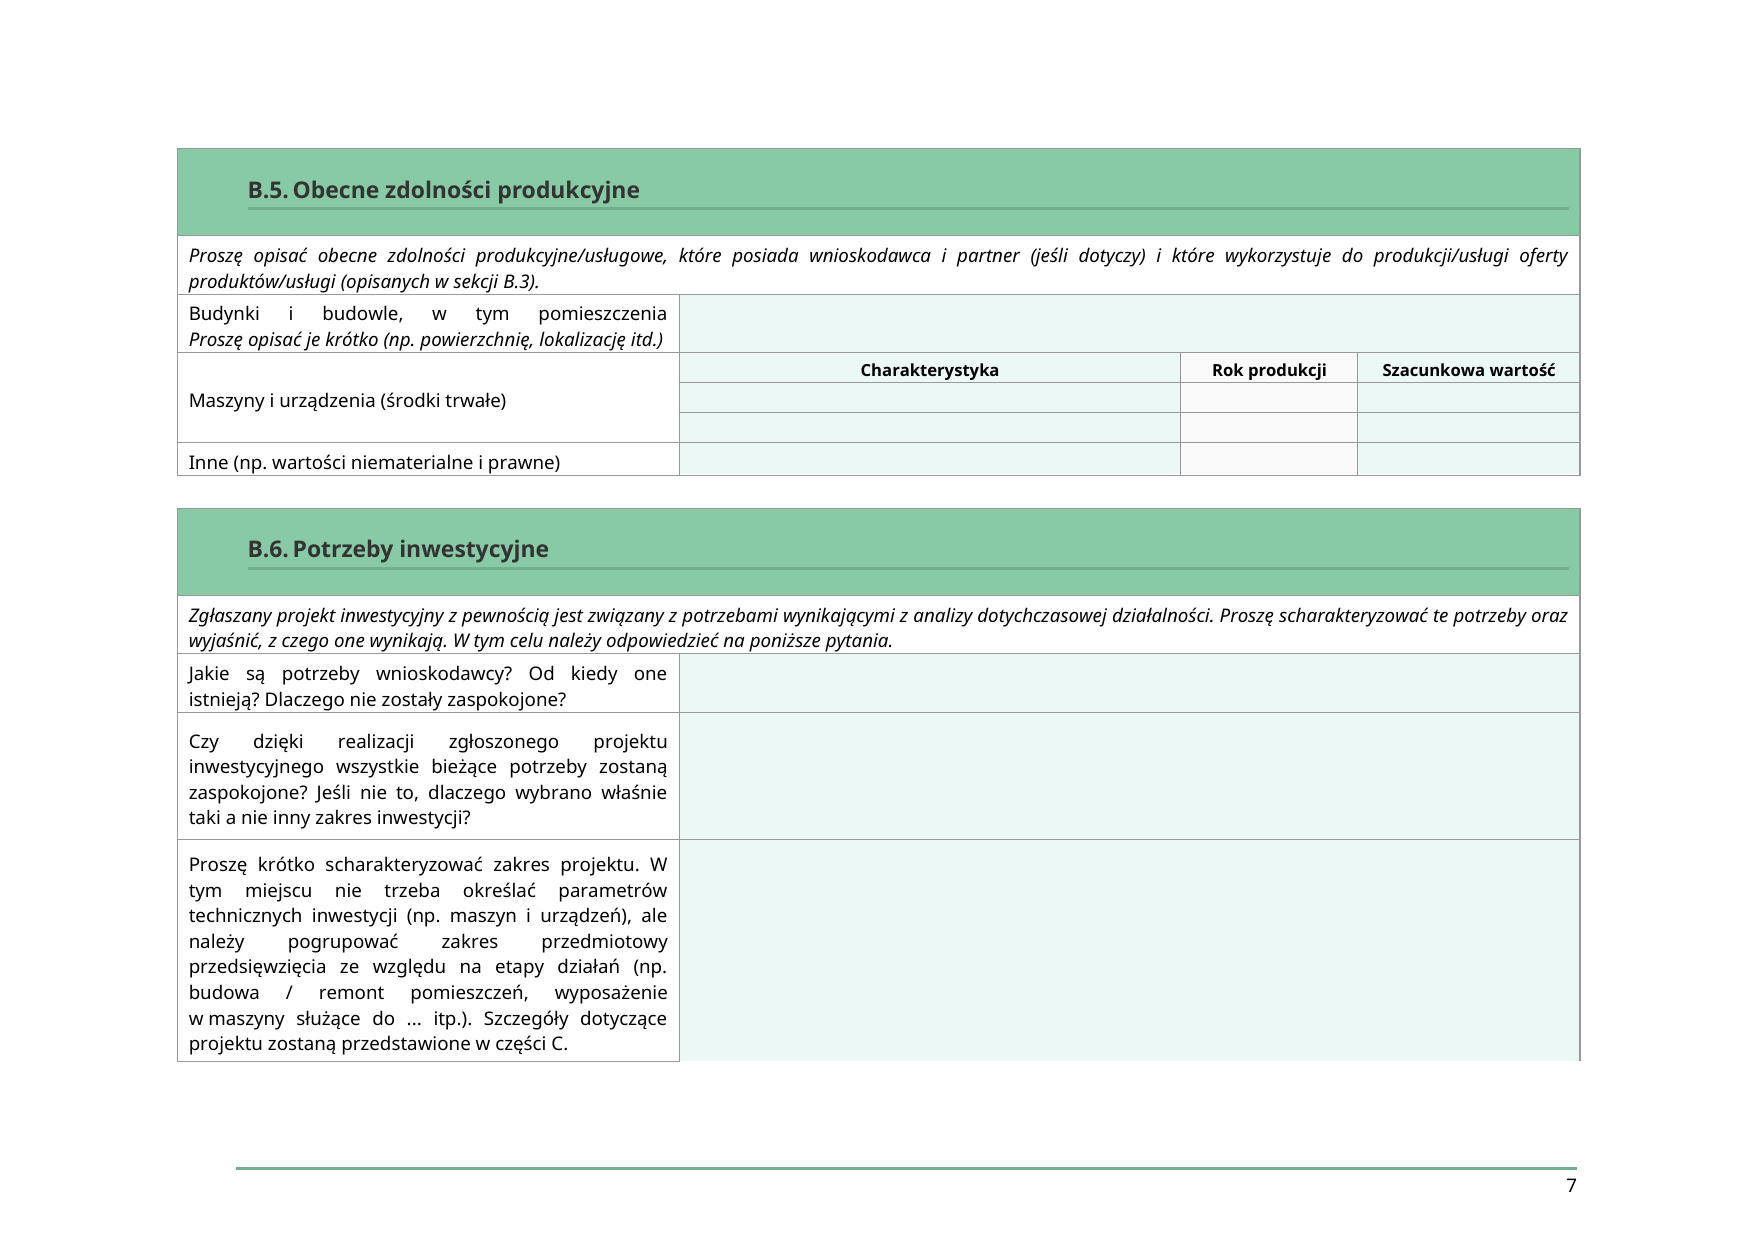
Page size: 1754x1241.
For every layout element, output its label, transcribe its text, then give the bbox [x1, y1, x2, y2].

table_cell Jakie są potrzeby wnioskodawcy? Od kiedy one istnieją? Dlaczego nie zostały zaspokojone? [178, 654, 679, 712]
table_cell [1358, 443, 1579, 474]
table_cell Charakterystyka [680, 353, 1180, 382]
table_cell [1358, 383, 1579, 412]
table_cell Proszę krótko scharakteryzować zakres projektu. W tym miejscu nie trzeba określać parametrów technicznych inwestycji (np. maszyn i urządzeń), ale należy pogrupować zakres przedmiotowy przedsięwzięcia ze względu na etapy działań (np. budowa / remont pomieszczeń, wyposażenie w maszyny służące do ... itp.). Szczegóły dotyczące projektu zostaną przedstawione w części C. [178, 840, 679, 1061]
table_cell [680, 383, 1180, 412]
table_cell [680, 295, 1579, 352]
table_header Obecne zdolności produkcyjne [178, 149, 1579, 235]
table_cell Szacunkowa wartość [1358, 353, 1579, 382]
table_cell Rok produkcji [1181, 353, 1357, 382]
table_cell [1358, 413, 1579, 442]
table_cell [680, 713, 1579, 839]
table_cell [680, 654, 1579, 712]
table_cell Inne (np. wartości niematerialne i prawne) [178, 443, 679, 474]
table_cell [680, 443, 1180, 474]
table_cell Proszę opisać obecne zdolności produkcyjne/usługowe, które posiada wnioskodawca i partner (jeśli dotyczy) i które wykorzystuje do produkcji/usługi oferty produktów/usługi (opisanych w sekcji B.3). [178, 236, 1579, 293]
table_cell [1181, 413, 1357, 442]
table_header Potrzeby inwestycyjne [178, 509, 1579, 595]
table_cell Budynki i budowle, w tym pomieszczenia Proszę opisać je krótko (np. powierzchnię, lokalizację itd.) [178, 295, 679, 352]
table_cell [1181, 443, 1357, 474]
table_cell [680, 413, 1180, 442]
table_cell Maszyny i urządzenia (środki trwałe) [178, 353, 679, 442]
table_cell [1181, 383, 1357, 412]
table_cell Zgłaszany projekt inwestycyjny z pewnością jest związany z potrzebami wynikającymi z analizy dotychczasowej działalności. Proszę scharakteryzować te potrzeby oraz wyjaśnić, z czego one wynikają. W tym celu należy odpowiedzieć na poniższe pytania. [178, 596, 1579, 653]
table_cell [680, 840, 1579, 1061]
table_cell Czy dzięki realizacji zgłoszonego projektu inwestycyjnego wszystkie bieżące potrzeby zostaną zaspokojone? Jeśli nie to, dlaczego wybrano właśnie taki a nie inny zakres inwestycji? [178, 713, 679, 839]
